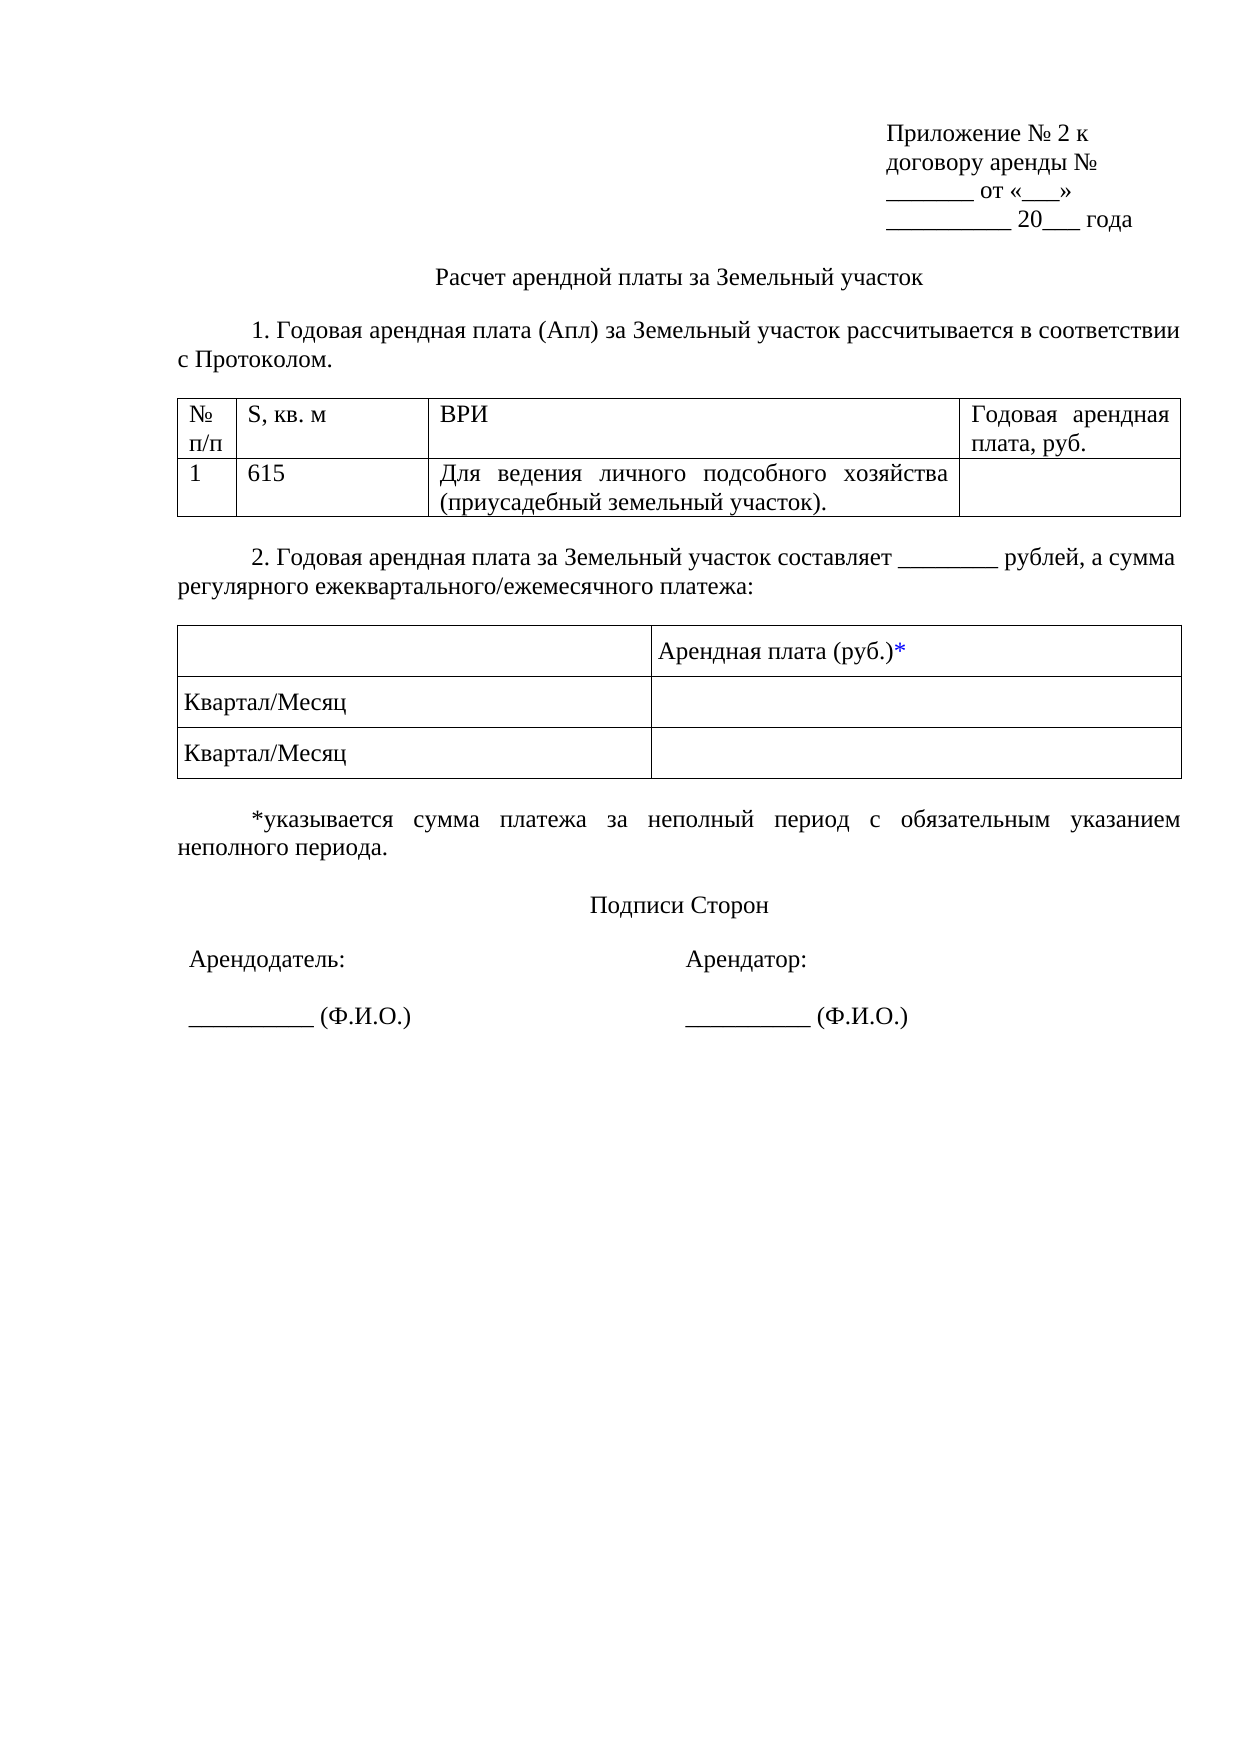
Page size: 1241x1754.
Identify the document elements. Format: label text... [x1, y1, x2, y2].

table_cell __________ (Ф.И.О.) [674, 1001, 1171, 1030]
text Приложение № 2 к договору аренды № _______ от «___» __________ 20___ года [886, 118, 1181, 233]
table_cell Квартал/Месяц [178, 677, 651, 727]
table_cell [652, 728, 1181, 778]
text 1. Годовая арендная плата (Апл) за Земельный участок рассчитывается в соответствии с Протоколом. [177, 316, 1181, 373]
table_header Годовая арендная плата, руб. [960, 399, 1180, 457]
table_cell 1 [178, 459, 236, 516]
table_header ВРИ [429, 399, 959, 457]
table_header № п/п [178, 399, 236, 457]
table_header Арендатор: [674, 944, 1171, 1001]
table_header [178, 626, 651, 676]
table_cell Для ведения личного подсобного хозяйства (приусадебный земельный участок). [429, 459, 959, 516]
table_cell [960, 459, 1180, 516]
text *указывается сумма платежа за неполный период с обязательным указанием неполного периода. [177, 804, 1181, 861]
table_cell __________ (Ф.И.О.) [177, 1001, 674, 1030]
text 2. Годовая арендная плата за Земельный участок составляет ________ рублей, а сумма регулярного ежеквартального/ежемесячного платежа: [177, 542, 1181, 599]
text Подписи Сторон [177, 890, 1181, 919]
table_header Арендная плата (руб.)* [652, 626, 1181, 676]
table_header S, кв. м [237, 399, 428, 457]
table_cell Квартал/Месяц [178, 728, 651, 778]
table_cell [652, 677, 1181, 727]
table_header Арендодатель: [177, 944, 674, 1001]
text Расчет арендной платы за Земельный участок [177, 262, 1181, 291]
table_cell 615 [237, 459, 428, 516]
